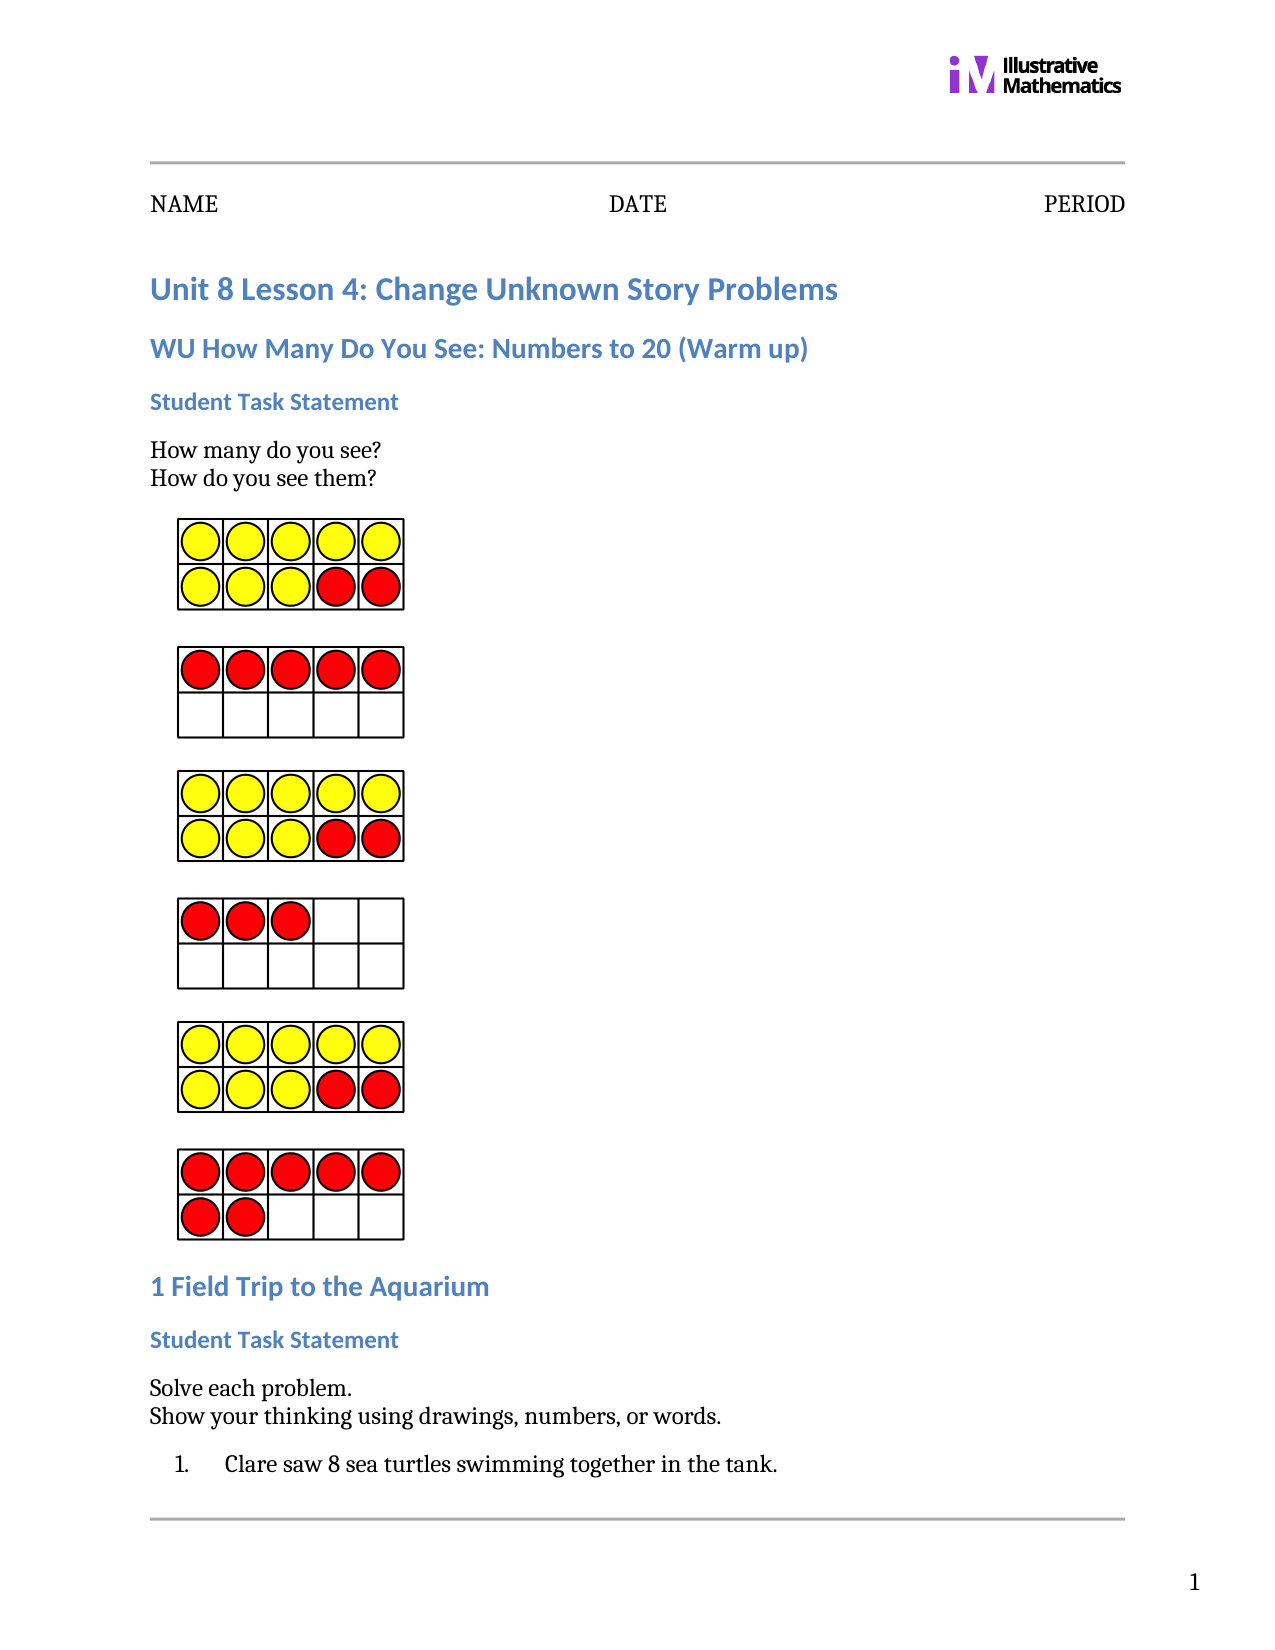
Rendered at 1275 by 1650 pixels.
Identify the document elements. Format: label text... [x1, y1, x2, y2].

subtitle WU How Many Do You See: Numbers to 20 (Warm up) [150, 330, 1125, 366]
picture [949, 55, 1121, 93]
picture [168, 511, 413, 745]
list Clare saw 8 sea turtles swimming together in the tank. [175, 1450, 1125, 1478]
subtitle Student Task Statement [150, 1324, 1125, 1355]
text How many do you see? How do you see them? [150, 436, 1125, 493]
text Solve each problem. Show your thinking using drawings, numbers, or words. [150, 1373, 1125, 1431]
subtitle 1 Field Trip to the Aquarium [150, 1268, 1125, 1303]
subtitle Unit 8 Lesson 4: Change Unknown Story Problems [150, 268, 1125, 309]
subtitle Student Task Statement [150, 386, 1125, 417]
picture [168, 1014, 413, 1247]
picture [168, 763, 413, 996]
